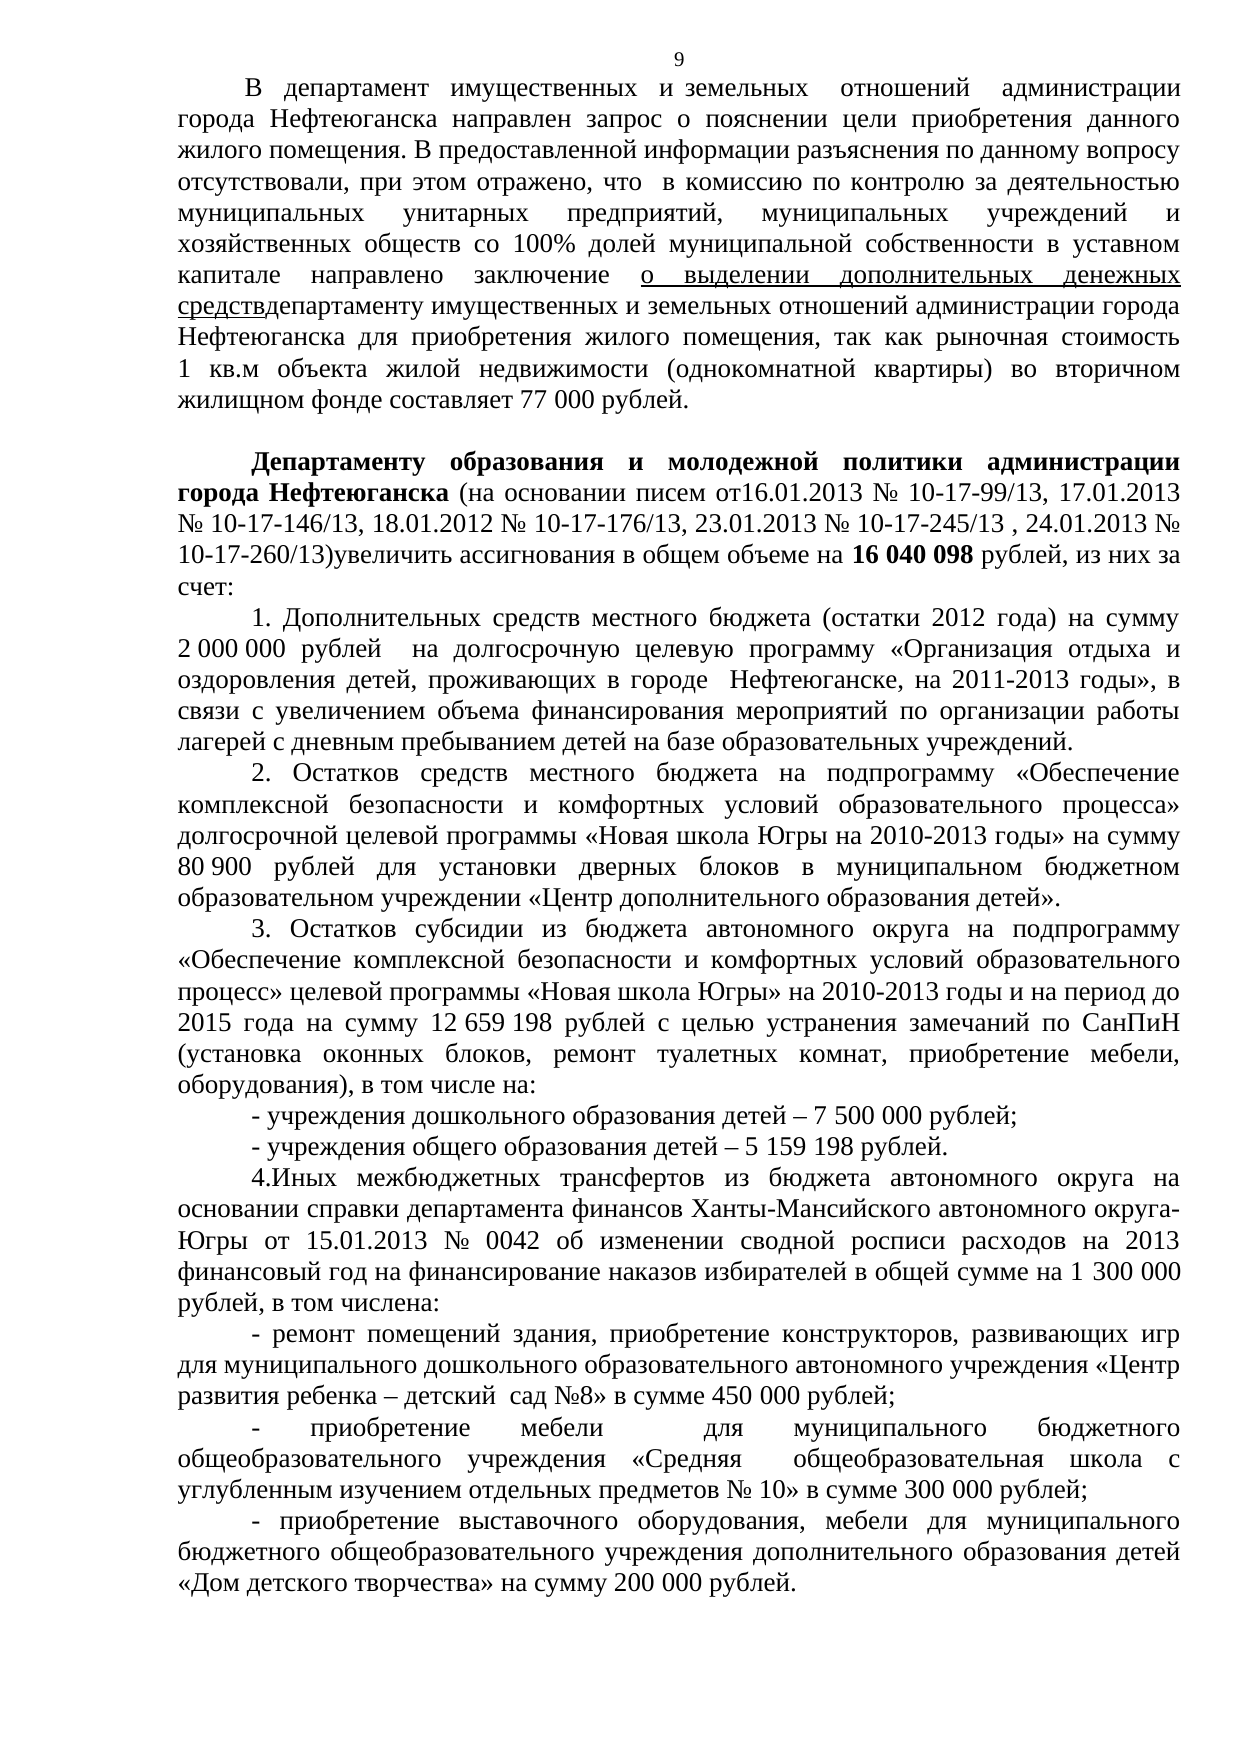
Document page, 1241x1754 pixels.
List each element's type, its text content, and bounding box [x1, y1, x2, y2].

text 3. Остатков субсидии из бюджета автономного округа на подпрограмму «Обеспечение комплексной безопасности и комфортных условий образовательного процесс» целевой программы «Новая школа Югры» на 2010-2013 годы и на период до 2015 года на сумму 12 659 198 рублей с целью устранения замечаний по СанПиН (установка оконных блоков, ремонт туалетных комнат, приобретение мебели, оборудования), в том числе на: [177, 912, 1181, 1099]
text 1. Дополнительных средств местного бюджета (остатки 2012 года) на сумму 2 000 000 рублей на долгосрочную целевую программу «Организация отдыха и оздоровления детей, проживающих в городе Нефтеюганске, на 2011-2013 годы», в связи с увеличением объема финансирования мероприятий по организации работы лагерей с дневным пребыванием детей на базе образовательных учреждений. [177, 601, 1181, 757]
text 2. Остатков средств местного бюджета на подпрограмму «Обеспечение комплексной безопасности и комфортных условий образовательного процесса» долгосрочной целевой программы «Новая школа Югры на 2010-2013 годы» на сумму 80 900 рублей для установки дверных блоков в муниципальном бюджетном образовательном учреждении «Центр дополнительного образования детей». [177, 757, 1181, 912]
text - учреждения дошкольного образования детей – 7 500 000 рублей; [177, 1099, 1181, 1130]
text В департамент имущественных и земельных отношений администрации города Нефтеюганска направлен запрос о пояснении цели приобретения данного жилого помещения. В предоставленной информации разъяснения по данному вопросу отсутствовали, при этом отражено, что в комиссию по контролю за деятельностью муниципальных унитарных предприятий, муниципальных учреждений и хозяйственных обществ со 100% долей муниципальной собственности в уставном капитале направлено заключение о выделении дополнительных денежных средствдепартаменту имущественных и земельных отношений администрации города Нефтеюганска для приобретения жилого помещения, так как рыночная стоимость 1 кв.м объекта жилой недвижимости (однокомнатной квартиры) во вторичном жилищном фонде составляет 77 000 рублей. [177, 71, 1181, 414]
text - приобретение мебели для муниципального бюджетного общеобразовательного учреждения «Средняя общеобразовательная школа с углубленным изучением отдельных предметов № 10» в сумме 300 000 рублей; [177, 1411, 1181, 1504]
text 4.Иных межбюджетных трансфертов из бюджета автономного округа на основании справки департамента финансов Ханты-Мансийского автономного округа-Югры от 15.01.2013 № 0042 об изменении сводной росписи расходов на 2013 финансовый год на финансирование наказов избирателей в общей сумме на 1 300 000 рублей, в том числена: [177, 1161, 1181, 1317]
text - приобретение выставочного оборудования, мебели для муниципального бюджетного общеобразовательного учреждения дополнительного образования детей «Дом детского творчества» на сумму 200 000 рублей. [177, 1504, 1181, 1597]
text - учреждения общего образования детей – 5 159 198 рублей. [177, 1130, 1181, 1161]
text Департаменту образования и молодежной политики администрации города Нефтеюганска (на основании писем от16.01.2013 № 10-17-99/13, 17.01.2013 № 10-17-146/13, 18.01.2012 № 10-17-176/13, 23.01.2013 № 10-17-245/13 , 24.01.2013 № 10-17-260/13)увеличить ассигнования в общем объеме на 16 040 098 рублей, из них за счет: [177, 445, 1181, 601]
text - ремонт помещений здания, приобретение конструкторов, развивающих игр для муниципального дошкольного образовательного автономного учреждения «Центр развития ребенка – детский сад №8» в сумме 450 000 рублей; [177, 1317, 1181, 1411]
